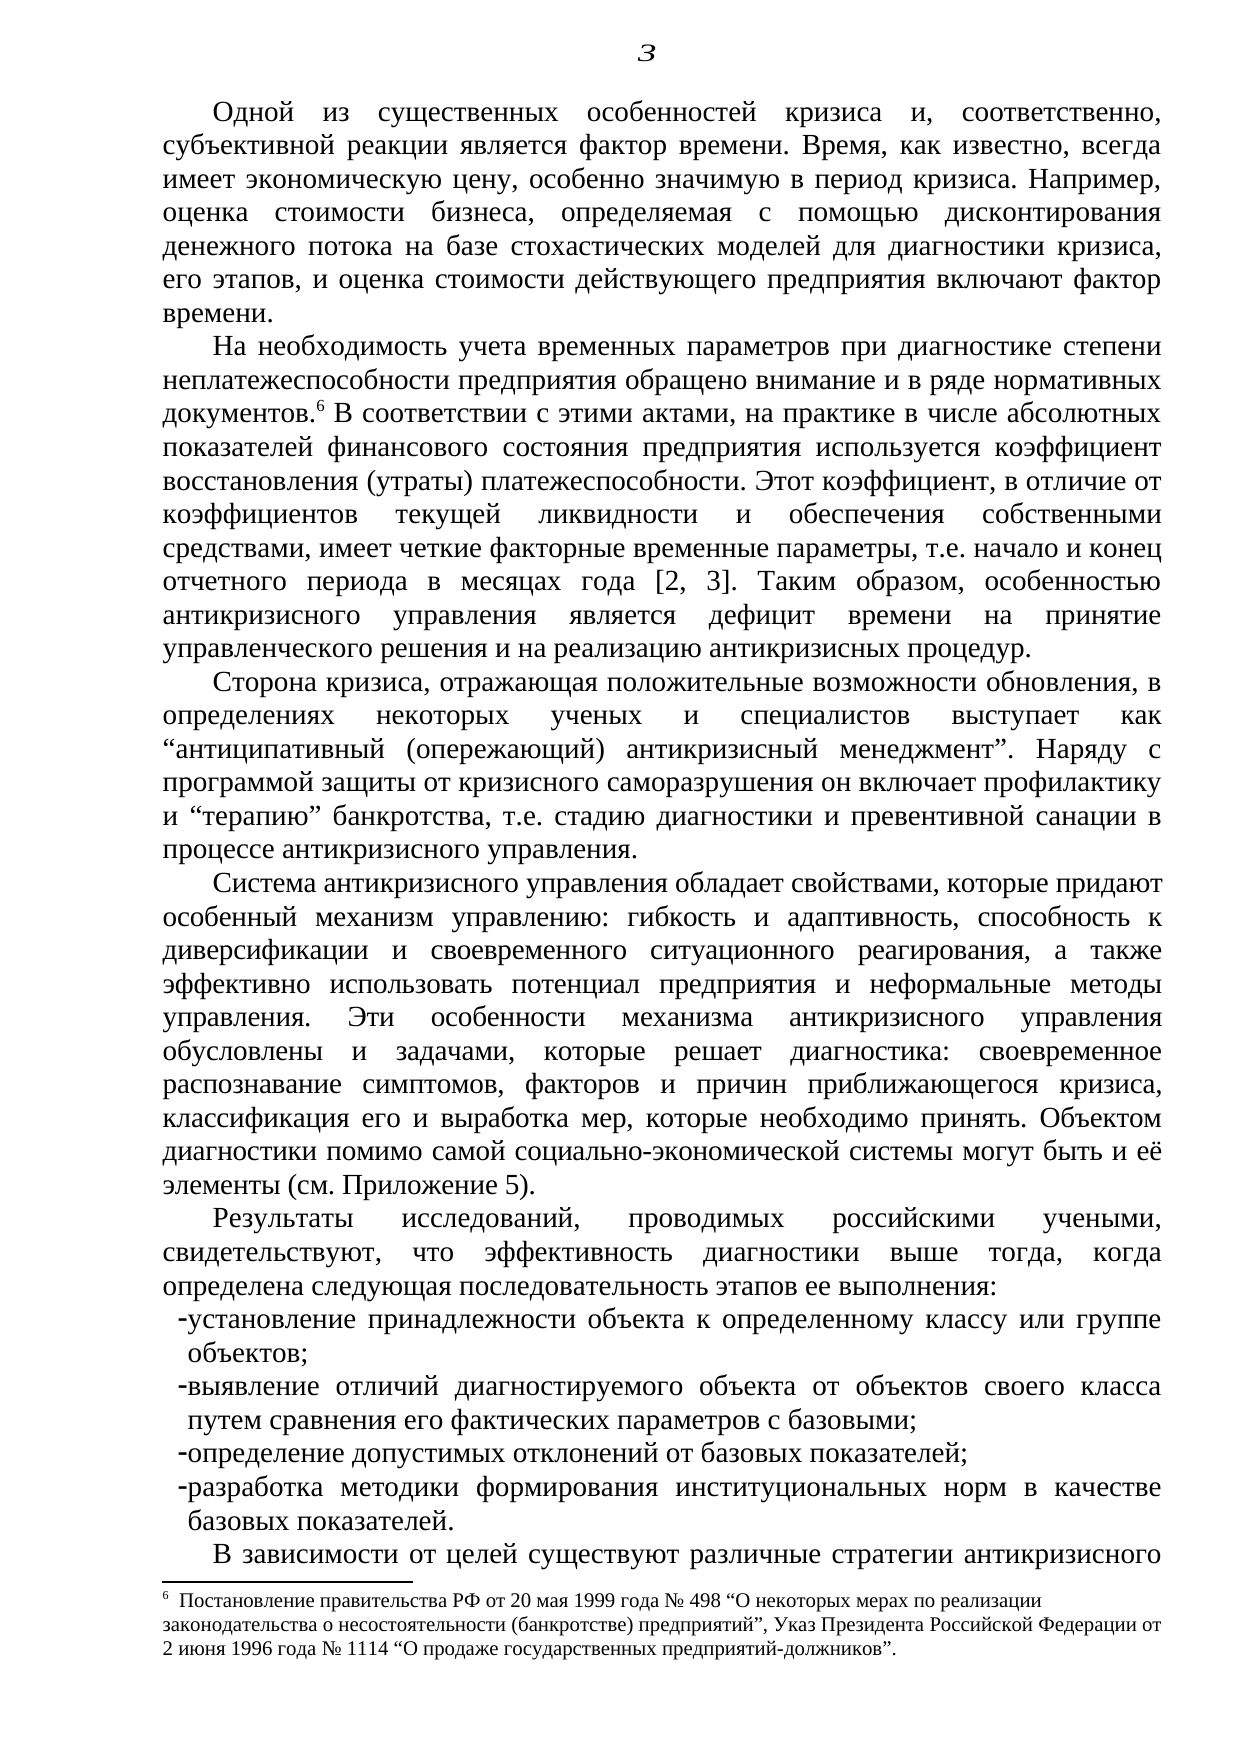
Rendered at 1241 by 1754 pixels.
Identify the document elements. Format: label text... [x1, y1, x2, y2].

list установление принадлежности объекта к определенному классу или группе объектов; [178, 1301, 1162, 1368]
list выявление отличий диагностируемого объекта от объектов своего класса путем сравнения его фактических параметров с базовыми; [178, 1368, 1162, 1436]
list определение допустимых отклонений от базовых показателей; [178, 1436, 1162, 1469]
text Одной из существенных особенностей кризиса и, соответственно, субъективной реакции является фактор времени. Время, как известно, всегда имеет экономическую цену, особенно значимую в период кризиса. Например, оценка стоимости бизнеса, определяемая с помощью дисконтирования денежного потока на базе стохастических моделей для диагностики кризиса, его этапов, и оценка стоимости действующего предприятия включают фактор времени. [162, 94, 1162, 328]
list разработка методики формирования институциональных норм в качестве базовых показателей. [178, 1469, 1162, 1536]
text Результаты исследований, проводимых российскими учеными, свидетельствуют, что эффективность диагностики выше тогда, когда определена следующая последовательность этапов ее выполнения: [162, 1201, 1162, 1301]
text Система антикризисного управления обладает свойствами, которые придают особенный механизм управлению: гибкость и адаптивность, способность к диверсификации и своевременного ситуационного реагирования, а также эффективно использовать потенциал предприятия и неформальные методы управления. Эти особенности механизма антикризисного управления обусловлены и задачами, которые решает диагностика: своевременное распознавание симптомов, факторов и причин приближающегося кризиса, классификация его и выработка мер, которые необходимо принять. Объектом диагностики помимо самой социально-экономической системы могут быть и её элементы (см. Приложение 5). [162, 865, 1162, 1201]
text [162, 1536, 1162, 1570]
text На необходимость учета временных параметров при диагностике степени неплатежеспособности предприятия обращено внимание и в ряде нормативных документов. В соответствии с этими актами, на практике в числе абсолютных показателей финансового состояния предприятия используется коэффициент восстановления (утраты) платежеспособности. Этот коэффициент, в отличие от коэффициентов текущей ликвидности и обеспечения собственными средствами, имеет четкие факторные временные параметры, т.е. начало и конец отчетного периода в месяцах года [2, 3]. Таким образом, особенностью антикризисного управления является дефицит времени на принятие управленческого решения и на реализацию антикризисных процедур. [162, 328, 1162, 664]
text Сторона кризиса, отражающая положительные возможности обновления, в определениях некоторых ученых и специалистов выступает как “антиципативный (опережающий) антикризисный менеджмент”. Наряду с программой защиты от кризисного саморазрушения он включает профилактику и “терапию” банкротства, т.е. стадию диагностики и превентивной санации в процессе антикризисного управления. [162, 664, 1162, 865]
